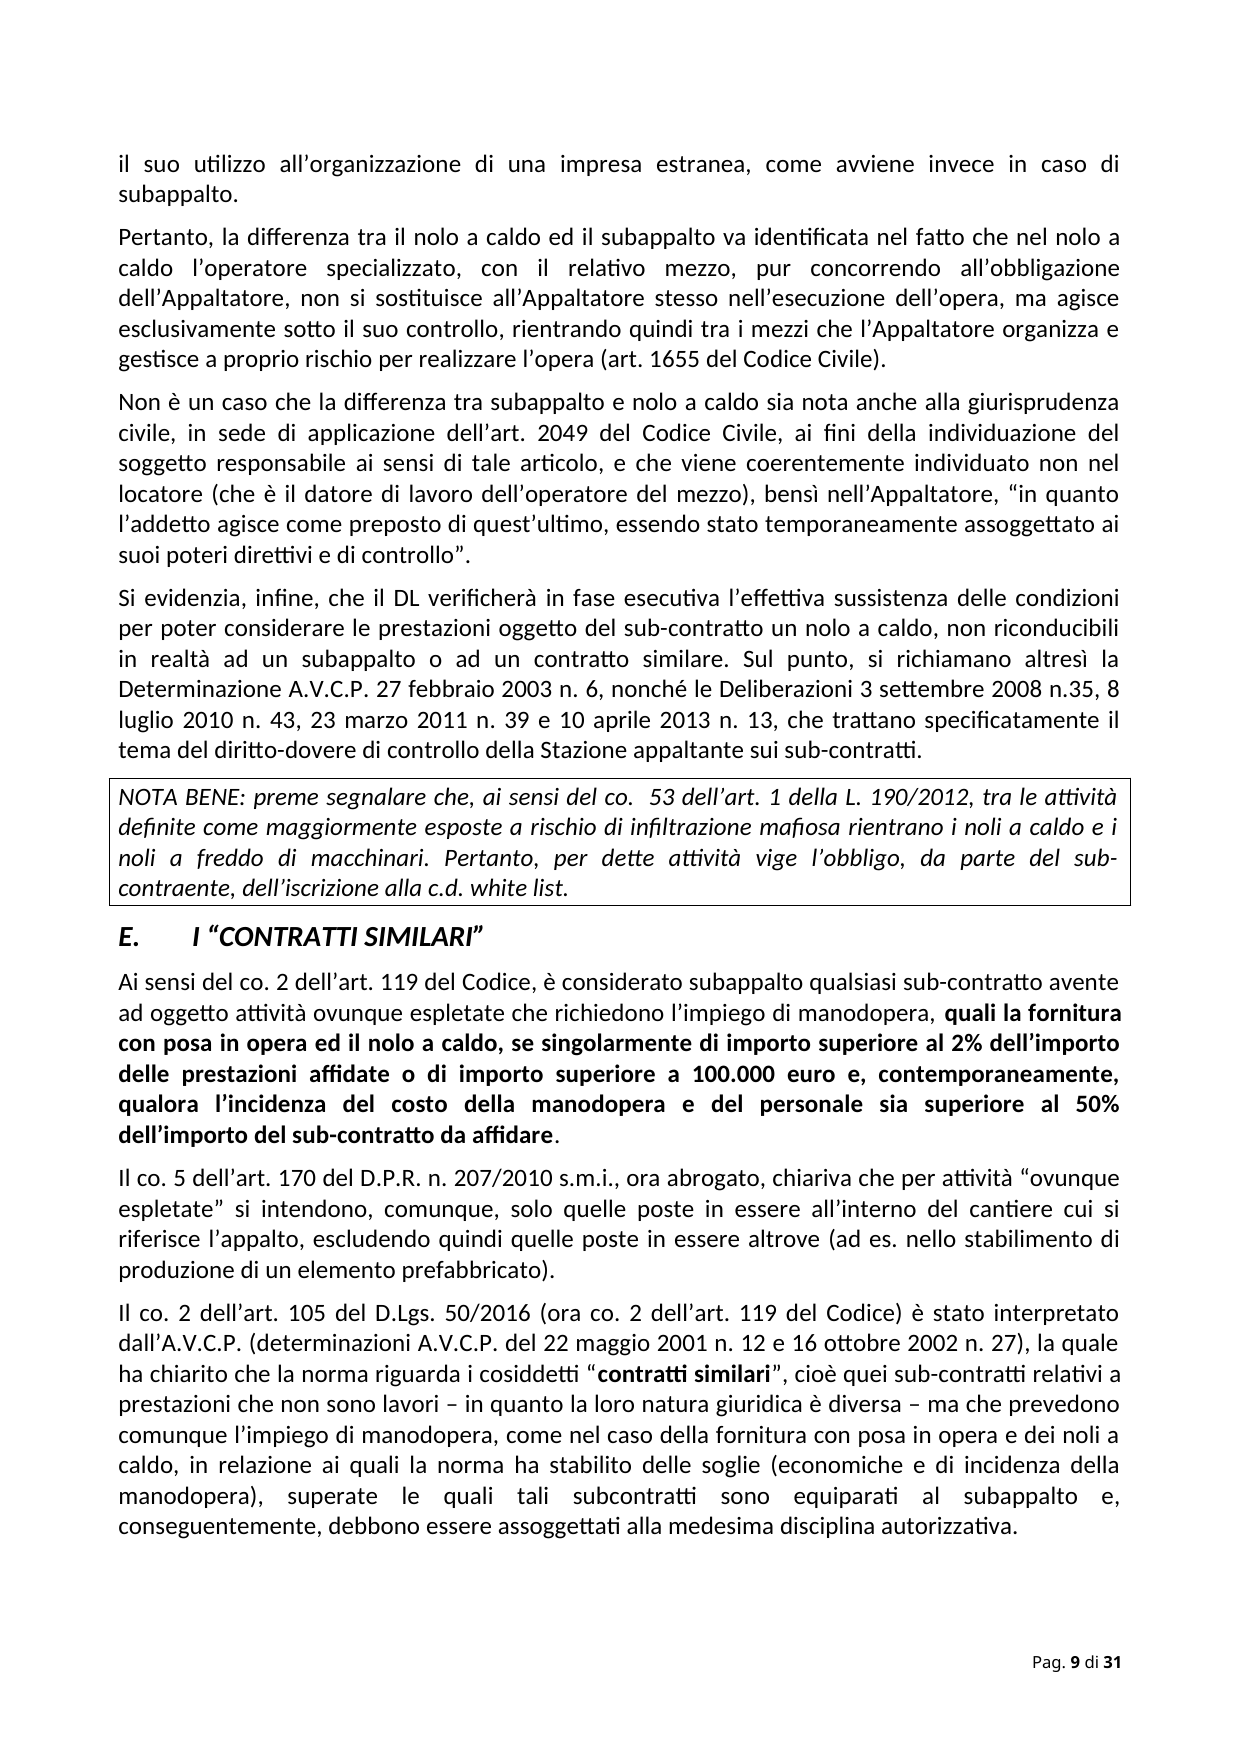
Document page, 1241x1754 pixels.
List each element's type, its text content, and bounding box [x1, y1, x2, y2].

text Il co. 2 dell’art. 105 del D.Lgs. 50/2016 (ora co. 2 dell’art. 119 del Codice) è stato interpretato dall’A.V.C.P. (determinazioni A.V.C.P. del 22 maggio 2001 n. 12 e 16 ottobre 2002 n. 27), la quale ha chiarito che la norma riguarda i cosiddetti “contratti similari”, cioè quei sub-contratti relativi a prestazioni che non sono lavori – in quanto la loro natura giuridica è diversa – ma che prevedono comunque l’impiego di manodopera, come nel caso della fornitura con posa in opera e dei noli a caldo, in relazione ai quali la norma ha stabilito delle soglie (economiche e di incidenza della manodopera), superate le quali tali subcontratti sono equiparati al subappalto e, conseguentemente, debbono essere assoggettati alla medesima disciplina autorizzativa. [118, 1297, 1122, 1541]
subtitle I “CONTRATTI SIMILARI” [118, 918, 1122, 954]
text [118, 148, 1122, 209]
text Non è un caso che la differenza tra subappalto e nolo a caldo sia nota anche alla giurisprudenza civile, in sede di applicazione dell’art. 2049 del Codice Civile, ai fini della individuazione del soggetto responsabile ai sensi di tale articolo, e che viene coerentemente individuato non nel locatore (che è il datore di lavoro dell’operatore del mezzo), bensì nell’Appaltatore, “in quanto l’addetto agisce come preposto di quest’ultimo, essendo stato temporaneamente assoggettato ai suoi poteri direttivi e di controllo”. [118, 386, 1122, 569]
text Il co. 5 dell’art. 170 del D.P.R. n. 207/2010 s.m.i., ora abrogato, chiariva che per attività “ovunque espletate” si intendono, comunque, solo quelle poste in essere all’interno del cantiere cui si riferisce l’appalto, escludendo quindi quelle poste in essere altrove (ad es. nello stabilimento di produzione di un elemento prefabbricato). [118, 1162, 1122, 1284]
text NOTA BENE: preme segnalare che, ai sensi del co. 53 dell’art. 1 della L. 190/2012, tra le attività definite come maggiormente esposte a rischio di infiltrazione mafiosa rientrano i noli a caldo e i noli a freddo di macchinari. Pertanto, per dette attività vige l’obbligo, da parte del sub-contraente, dell’iscrizione alla c.d. white list. [110, 779, 1130, 905]
text Pertanto, la differenza tra il nolo a caldo ed il subappalto va identificata nel fatto che nel nolo a caldo l’operatore specializzato, con il relativo mezzo, pur concorrendo all’obbligazione dell’Appaltatore, non si sostituisce all’Appaltatore stesso nell’esecuzione dell’opera, ma agisce esclusivamente sotto il suo controllo, rientrando quindi tra i mezzi che l’Appaltatore organizza e gestisce a proprio rischio per realizzare l’opera (art. 1655 del Codice Civile). [118, 221, 1122, 374]
text Ai sensi del co. 2 dell’art. 119 del Codice, è considerato subappalto qualsiasi sub-contratto avente ad oggetto attività ovunque espletate che richiedono l’impiego di manodopera, quali la fornitura con posa in opera ed il nolo a caldo, se singolarmente di importo superiore al 2% dell’importo delle prestazioni affidate o di importo superiore a 100.000 euro e, contemporaneamente, qualora l’incidenza del costo della manodopera e del personale sia superiore al 50% dell’importo del sub-contratto da affidare. [118, 967, 1122, 1150]
text Si evidenzia, infine, che il DL verificherà in fase esecutiva l’effettiva sussistenza delle condizioni per poter considerare le prestazioni oggetto del sub-contratto un nolo a caldo, non riconducibili in realtà ad un subappalto o ad un contratto similare. Sul punto, si richiamano altresì la Determinazione A.V.C.P. 27 febbraio 2003 n. 6, nonché le Deliberazioni 3 settembre 2008 n.35, 8 luglio 2010 n. 43, 23 marzo 2011 n. 39 e 10 aprile 2013 n. 13, che trattano specificatamente il tema del diritto-dovere di controllo della Stazione appaltante sui sub-contratti. [118, 582, 1122, 765]
